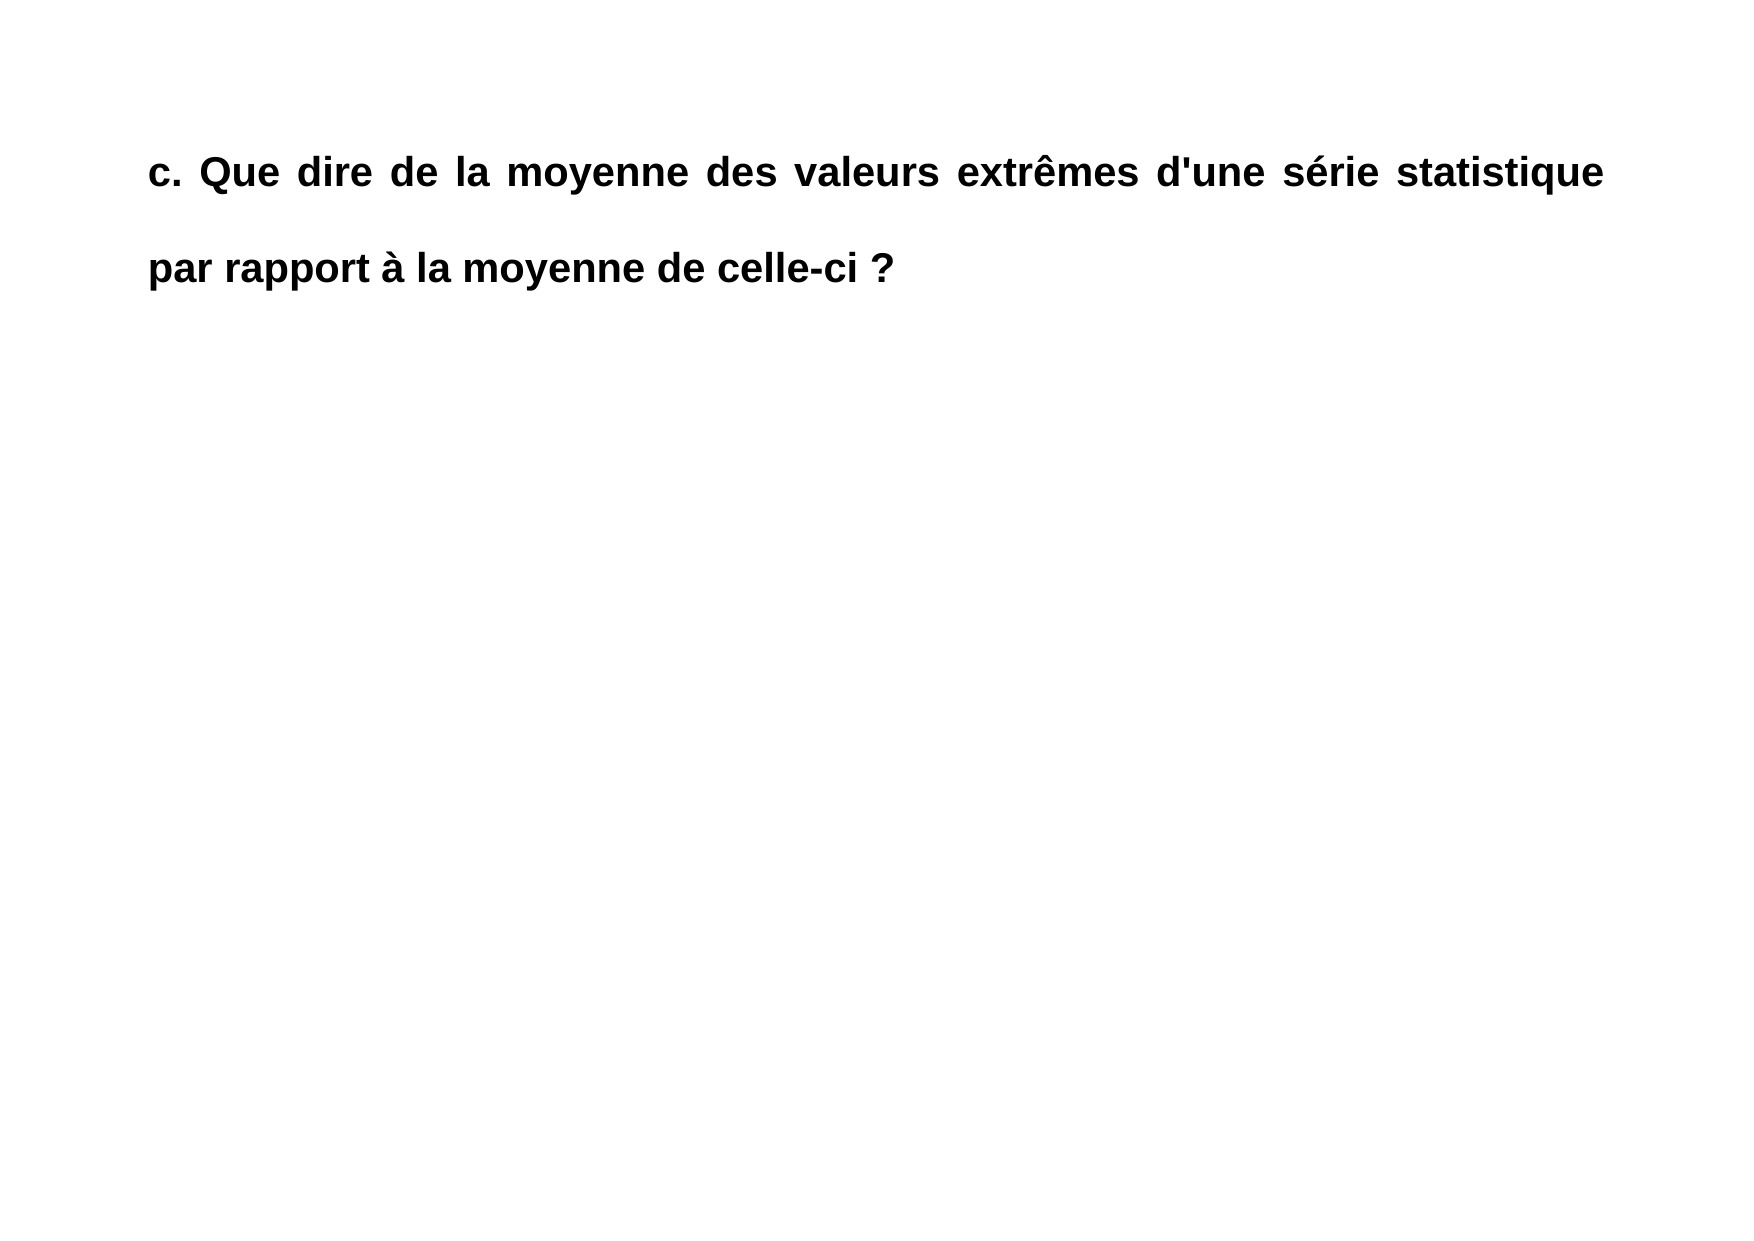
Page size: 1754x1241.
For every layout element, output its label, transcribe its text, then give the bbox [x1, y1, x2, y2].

text c. Que dire de la moyenne des valeurs extrêmes d'une série statistique par rapport à la moyenne de celle-ci ? [148, 148, 1606, 291]
